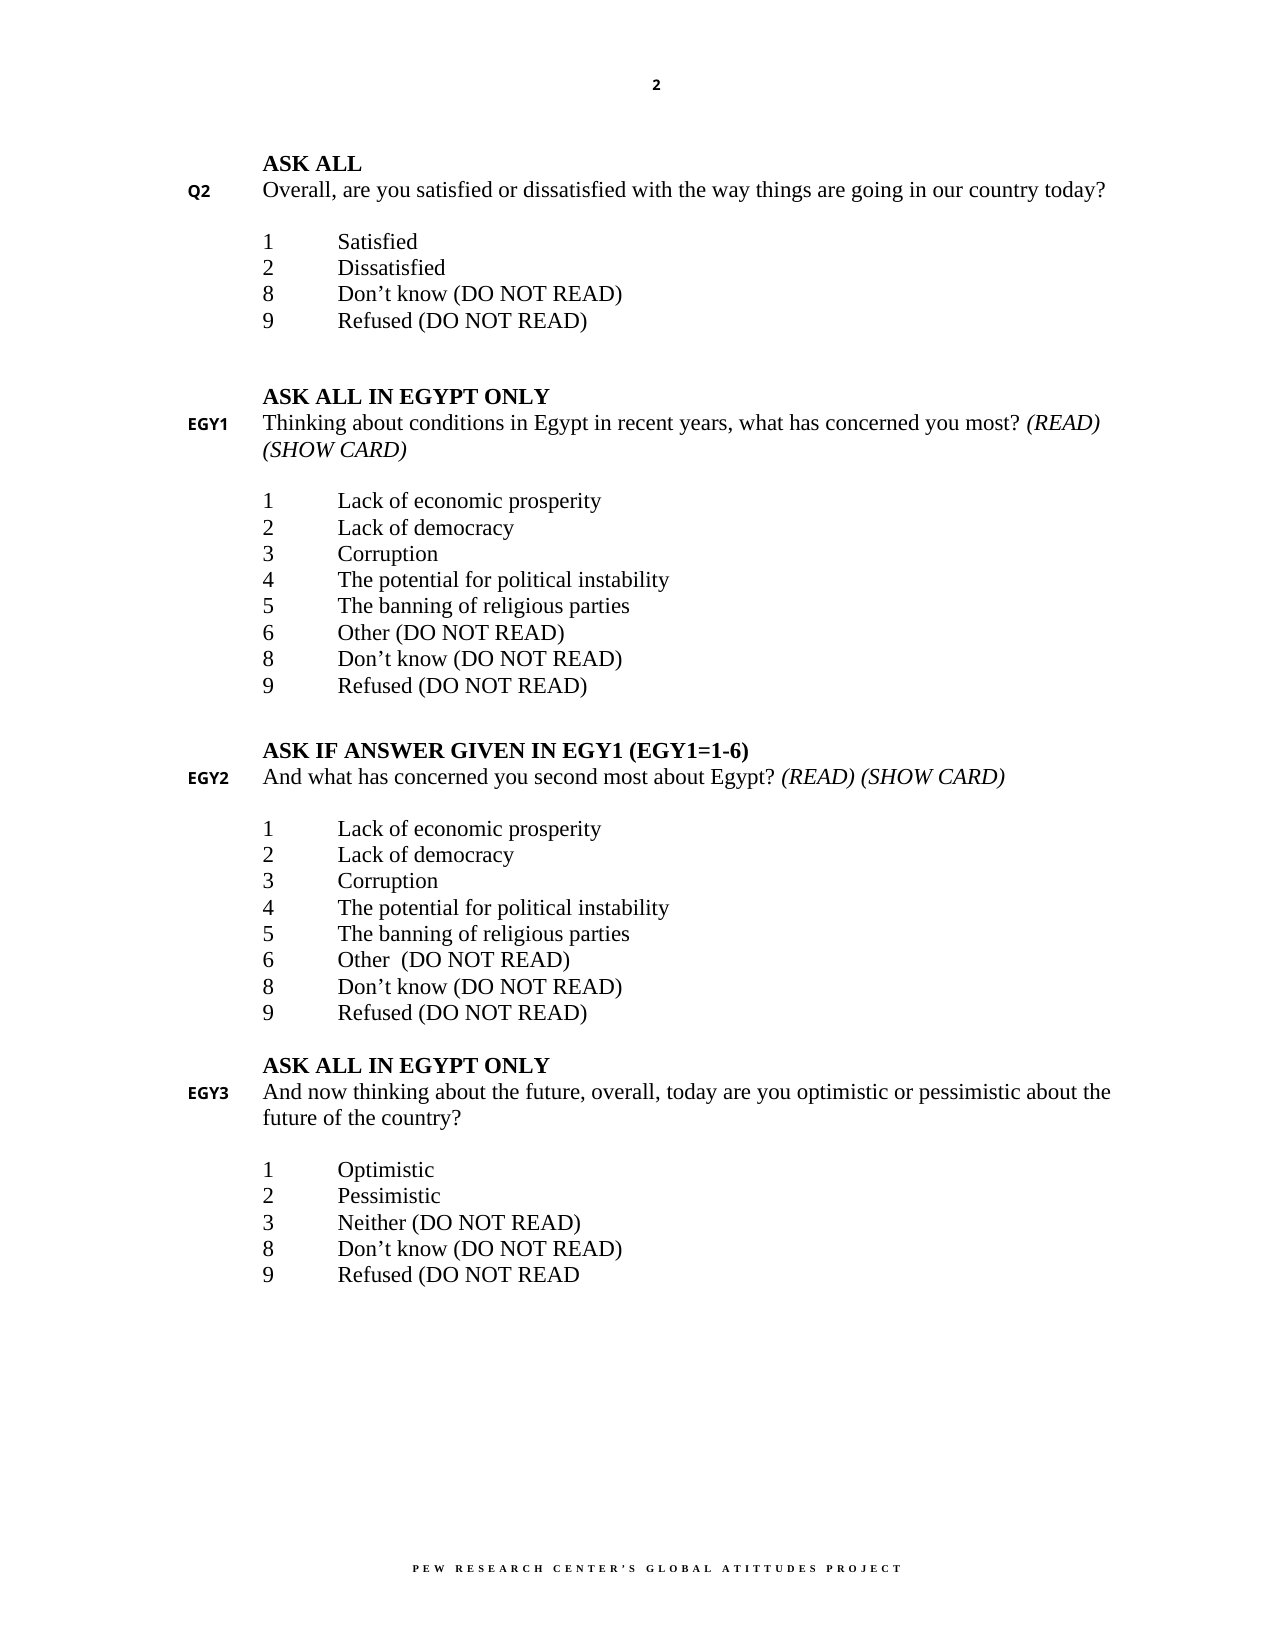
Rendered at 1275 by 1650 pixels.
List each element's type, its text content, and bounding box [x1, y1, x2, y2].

text 8 Don’t know (DO NOT READ) [262, 280, 1125, 307]
text 3 Corruption [262, 867, 1125, 894]
text 2 Dissatisfied [262, 254, 1125, 280]
text ASK ALL [262, 150, 1125, 176]
text Q2 Overall, are you satisfied or dissatisfied with the way things are going in our country today? [187, 176, 1125, 203]
text ASK ALL IN EGYPT ONLY [262, 383, 1125, 409]
text 2 Lack of democracy [262, 513, 1125, 540]
text 2 Lack of democracy [262, 841, 1125, 867]
text 9 Refused (DO NOT READ) [262, 999, 1125, 1025]
text 5 The banning of religious parties [262, 920, 1125, 946]
text 1 Lack of economic prosperity [262, 814, 1125, 841]
text ASK IF ANSWER GIVEN IN EGY1 (EGY1=1-6) [262, 737, 1125, 763]
text 3 Corruption [262, 540, 1125, 566]
text 1 Optimistic [262, 1156, 1125, 1182]
text EGY2 And what has concerned you second most about Egypt? (READ) (SHOW CARD) [187, 763, 1125, 789]
text 8 Don’t know (DO NOT READ) [262, 1235, 1125, 1261]
text EGY3 And now thinking about the future, overall, today are you optimistic or pessimistic about the future of the country? [187, 1078, 1125, 1131]
text 4 The potential for political instability [262, 894, 1125, 920]
text 3 Neither (DO NOT READ) [262, 1208, 1125, 1235]
text 1 Lack of economic prosperity [262, 487, 1125, 513]
text 1 Satisfied [262, 228, 1125, 254]
text 9 Refused (DO NOT READ [262, 1261, 1125, 1288]
text 8 Don’t know (DO NOT READ) [262, 973, 1125, 999]
text 9 Refused (DO NOT READ) [262, 672, 1125, 698]
text EGY1 Thinking about conditions in Egypt in recent years, what has concerned you most? (READ) (SHOW CARD) [187, 409, 1125, 462]
text 5 The banning of religious parties [262, 593, 1125, 619]
text 4 The potential for political instability [262, 566, 1125, 593]
text 2 Pessimistic [262, 1182, 1125, 1208]
text 9 Refused (DO NOT READ) [262, 307, 1125, 333]
text 6 Other (DO NOT READ) [262, 619, 1125, 645]
text 8 Don’t know (DO NOT READ) [262, 645, 1125, 672]
text 6 Other (DO NOT READ) [262, 946, 1125, 973]
text ASK ALL IN EGYPT ONLY [262, 1052, 1125, 1078]
